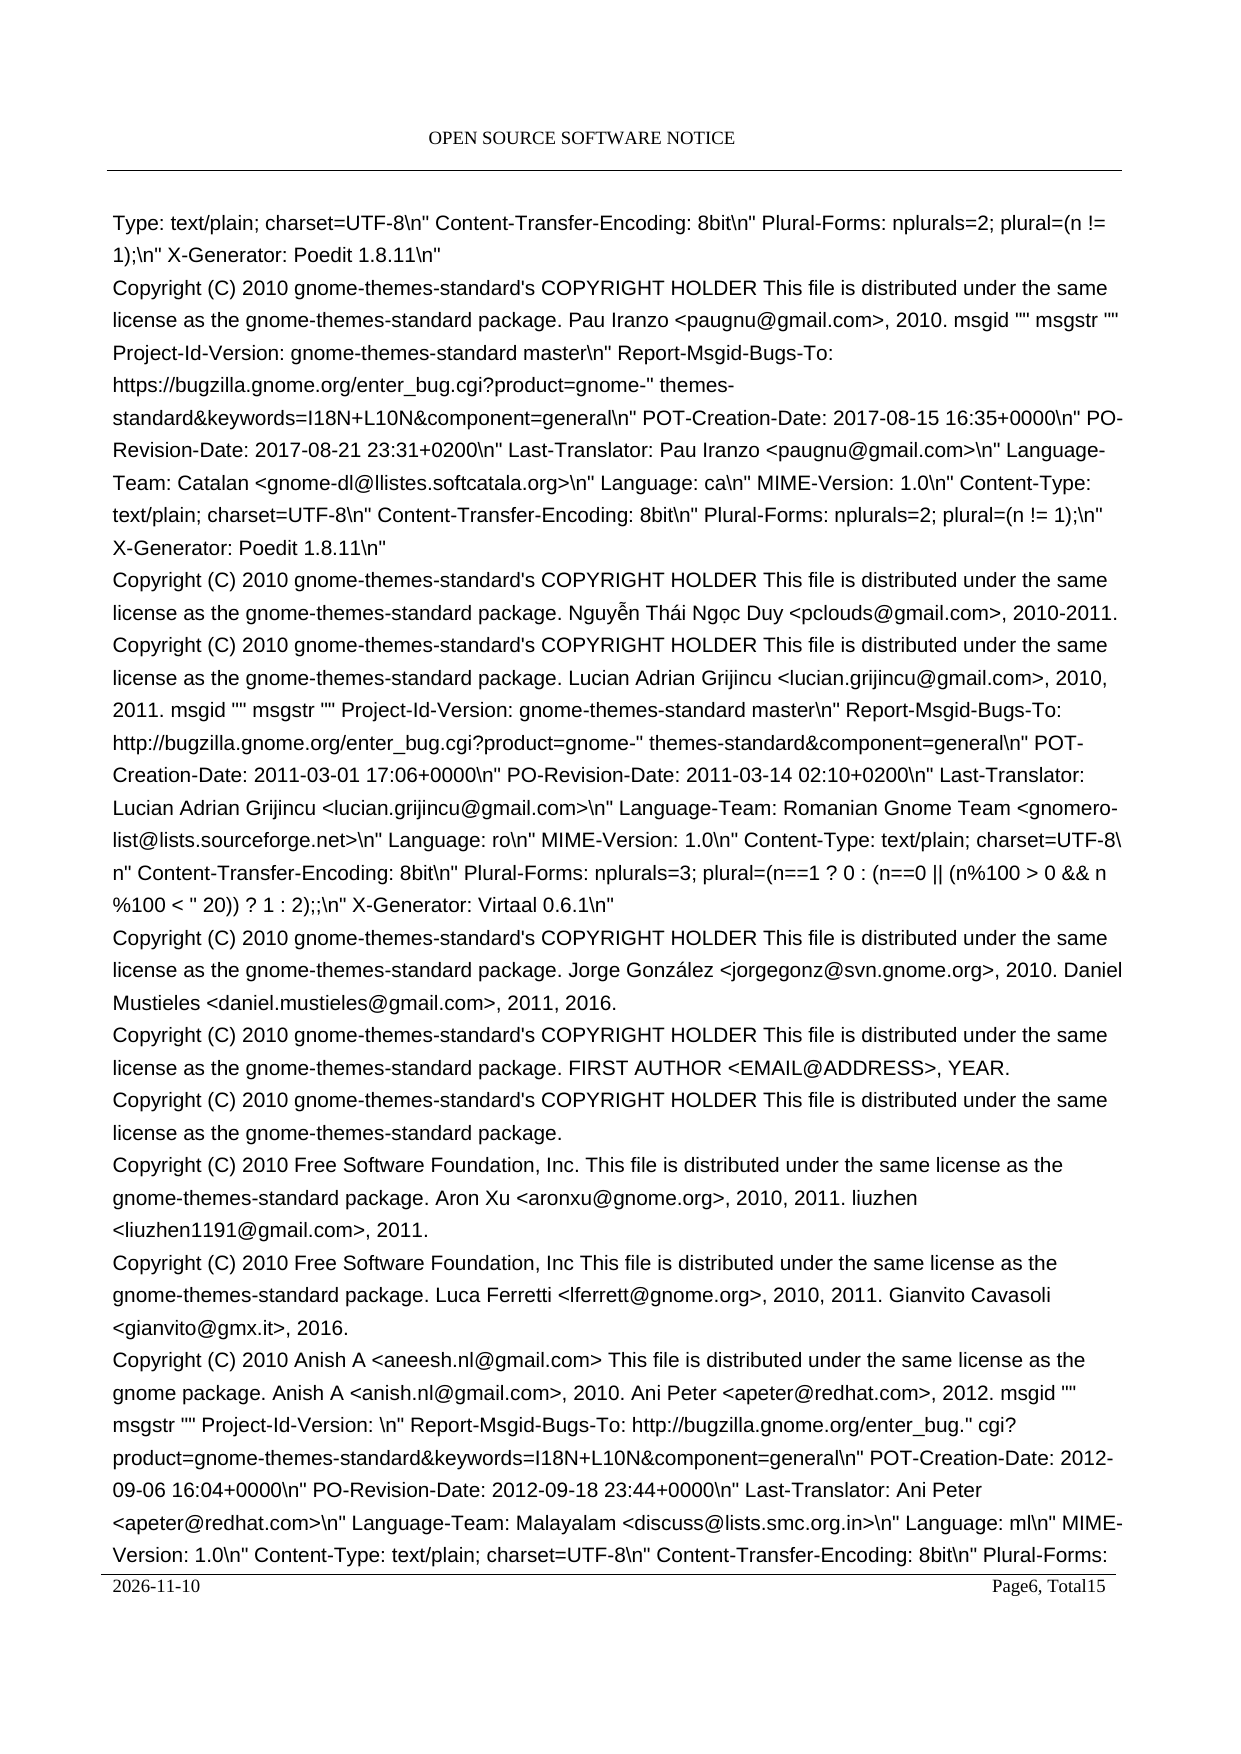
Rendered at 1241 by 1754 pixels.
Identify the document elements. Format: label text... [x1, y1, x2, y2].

text Copyright (C) 2010 Free Software Foundation, Inc. This file is distributed under the same license as the gnome-themes-standard package. Aron Xu <aronxu@gnome.org>, 2010, 2011. liuzhen <liuzhen1191@gmail.com>, 2011. [112, 1149, 1128, 1246]
text Copyright (C) 2010 gnome-themes-standard's COPYRIGHT HOLDER This file is distributed under the same license as the gnome-themes-standard package. Lucian Adrian Grijincu <lucian.grijincu@gmail.com>, 2010, 2011. msgid "" msgstr "" Project-Id-Version: gnome-themes-standard master\n" Report-Msgid-Bugs-To: http://bugzilla.gnome.org/enter_bug.cgi?product=gnome-" themes-standard&component=general\n" POT-Creation-Date: 2011-03-01 17:06+0000\n" PO-Revision-Date: 2011-03-14 02:10+0200\n" Last-Translator: Lucian Adrian Grijincu <lucian.grijincu@gmail.com>\n" Language-Team: Romanian Gnome Team <gnomero-list@lists.sourceforge.net>\n" Language: ro\n" MIME-Version: 1.0\n" Content-Type: text/plain; charset=UTF-8\n" Content-Transfer-Encoding: 8bit\n" Plural-Forms: nplurals=3; plural=(n==1 ? 0 : (n==0 || (n%100 > 0 && n%100 < " 20)) ? 1 : 2);;\n" X-Generator: Virtaal 0.6.1\n" [112, 629, 1128, 921]
text Copyright (C) 2010 gnome-themes-standard's COPYRIGHT HOLDER This file is distributed under the same license as the gnome-themes-standard package. FIRST AUTHOR <EMAIL@ADDRESS>, YEAR. [112, 1019, 1128, 1084]
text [112, 1344, 1128, 1571]
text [112, 206, 1128, 271]
text Copyright (C) 2010 Free Software Foundation, Inc This file is distributed under the same license as the gnome-themes-standard package. Luca Ferretti <lferrett@gnome.org>, 2010, 2011. Gianvito Cavasoli <gianvito@gmx.it>, 2016. [112, 1246, 1128, 1344]
text Copyright (C) 2010 gnome-themes-standard's COPYRIGHT HOLDER This file is distributed under the same license as the gnome-themes-standard package. Pau Iranzo <paugnu@gmail.com>, 2010. msgid "" msgstr "" Project-Id-Version: gnome-themes-standard master\n" Report-Msgid-Bugs-To: https://bugzilla.gnome.org/enter_bug.cgi?product=gnome-" themes-standard&keywords=I18N+L10N&component=general\n" POT-Creation-Date: 2017-08-15 16:35+0000\n" PO-Revision-Date: 2017-08-21 23:31+0200\n" Last-Translator: Pau Iranzo <paugnu@gmail.com>\n" Language-Team: Catalan <gnome-dl@llistes.softcatala.org>\n" Language: ca\n" MIME-Version: 1.0\n" Content-Type: text/plain; charset=UTF-8\n" Content-Transfer-Encoding: 8bit\n" Plural-Forms: nplurals=2; plural=(n != 1);\n" X-Generator: Poedit 1.8.11\n" [112, 271, 1128, 564]
text Copyright (C) 2010 gnome-themes-standard's COPYRIGHT HOLDER This file is distributed under the same license as the gnome-themes-standard package. Jorge González <jorgegonz@svn.gnome.org>, 2010. Daniel Mustieles <daniel.mustieles@gmail.com>, 2011, 2016. [112, 921, 1128, 1019]
text Copyright (C) 2010 gnome-themes-standard's COPYRIGHT HOLDER This file is distributed under the same license as the gnome-themes-standard package. [112, 1084, 1128, 1149]
text Copyright (C) 2010 gnome-themes-standard's COPYRIGHT HOLDER This file is distributed under the same license as the gnome-themes-standard package. Nguyễn Thái Ngọc Duy <pclouds@gmail.com>, 2010-2011. [112, 564, 1128, 629]
